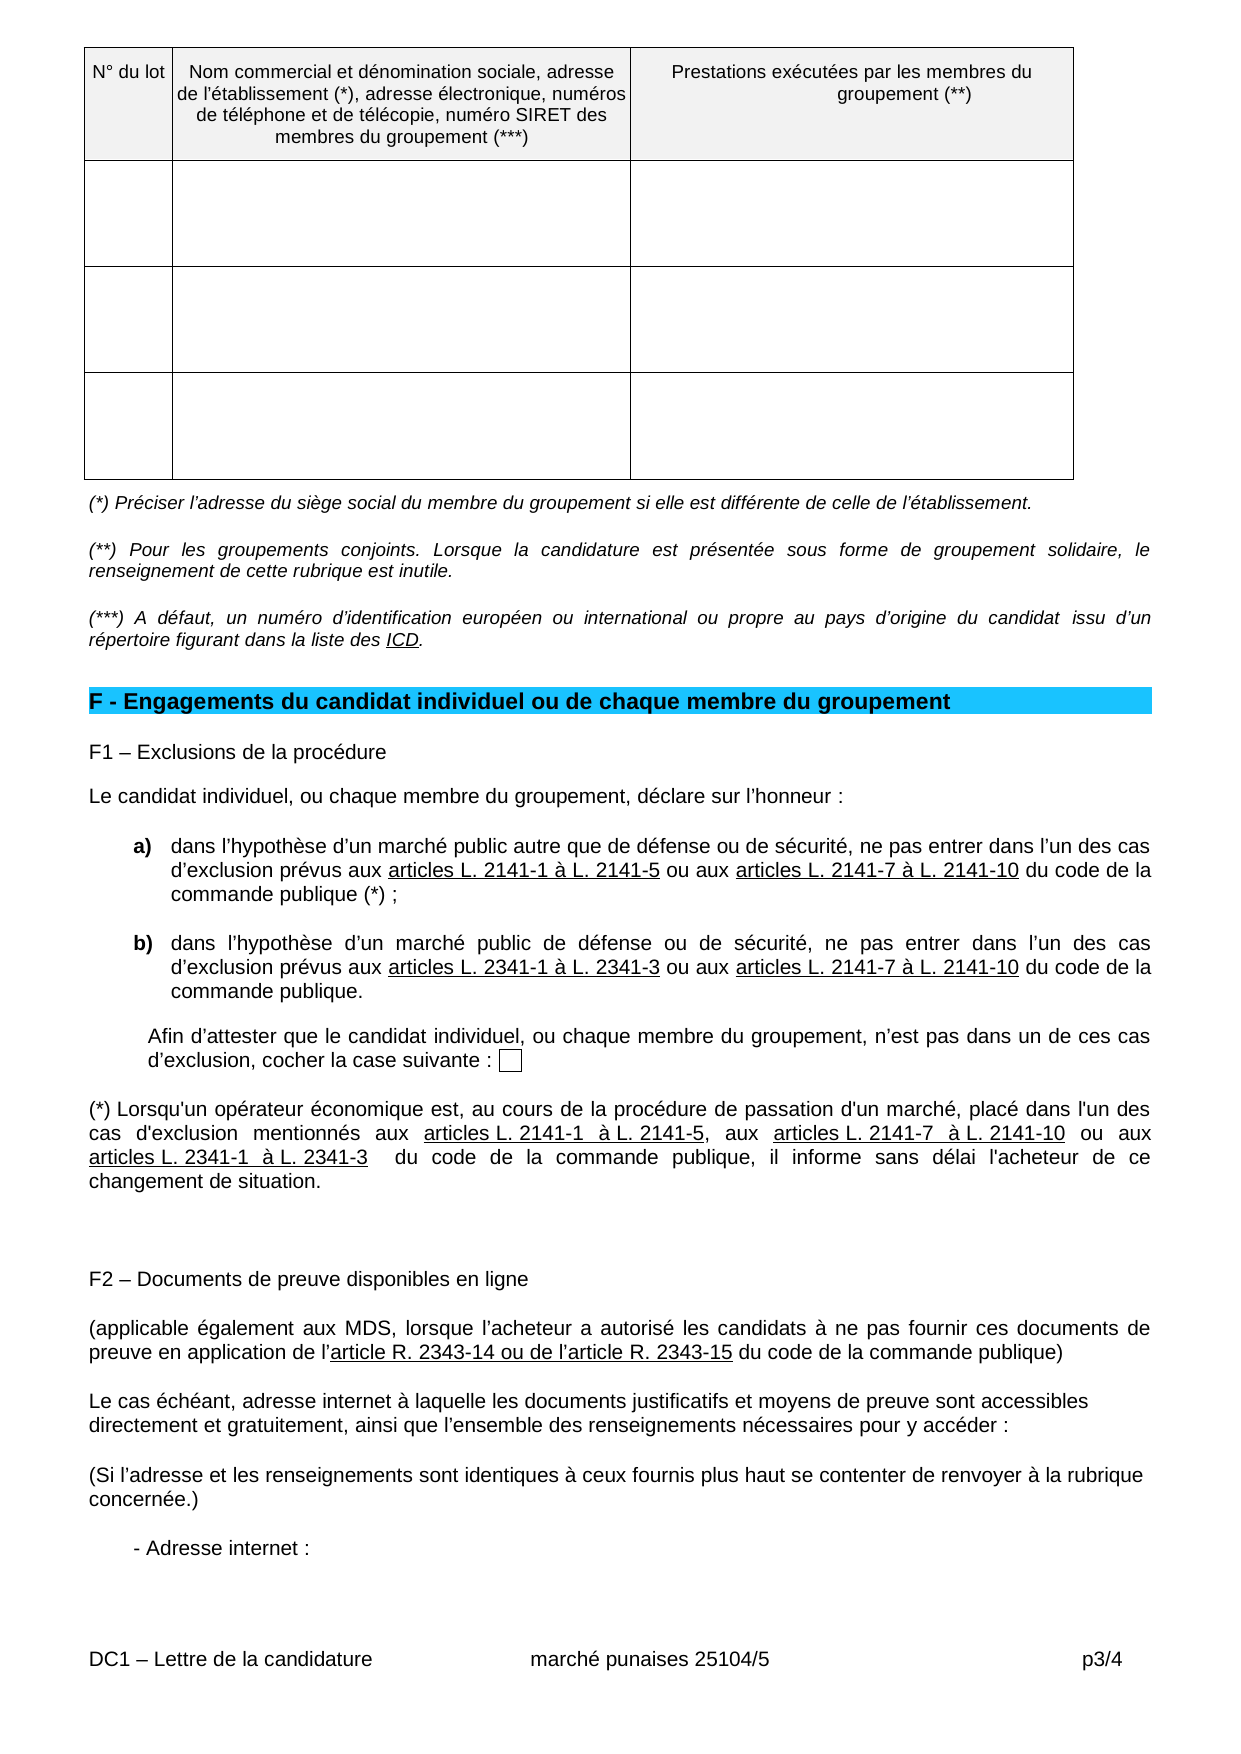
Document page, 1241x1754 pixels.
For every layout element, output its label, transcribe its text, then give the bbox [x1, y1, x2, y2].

table_header Nom commercial et dénomination sociale, adresse de l’établissement (*), adresse électronique, numéros de téléphone et de télécopie, numéro SIRET des membres du groupement (***) [173, 48, 630, 159]
text (applicable également aux MDS, lorsque l’acheteur a autorisé les candidats à ne pas fournir ces documents de preuve en application de l’article R. 2343-14 ou de l’article R. 2343-15 du code de la commande publique) [89, 1316, 1152, 1364]
list dans l’hypothèse d’un marché public autre que de défense ou de sécurité, ne pas entrer dans l’un des cas d’exclusion prévus aux articles L. 2141-1 à L. 2141-5 ou aux articles L. 2141-7 à L. 2141-10 du code de la commande publique (*) ; [133, 833, 1152, 906]
text Le candidat individuel, ou chaque membre du groupement, déclare sur l’honneur : [89, 784, 1152, 808]
table_header Prestations exécutées par les membres du groupement (**) [631, 48, 1073, 159]
subtitle Engagements du candidat individuel ou de chaque membre du groupement [89, 687, 1152, 714]
list dans l’hypothèse d’un marché public de défense ou de sécurité, ne pas entrer dans l’un des cas d’exclusion prévus aux articles L. 2341-1 à L. 2341-3 ou aux articles L. 2141-7 à L. 2141-10 du code de la commande publique. [133, 931, 1152, 1003]
text Afin d’attester que le candidat individuel, ou chaque membre du groupement, n’est pas dans un de ces cas d’exclusion, cocher la case suivante : [148, 1024, 1152, 1072]
text (Si l’adresse et les renseignements sont identiques à ceux fournis plus haut se contenter de renvoyer à la rubrique concernée.) [89, 1462, 1152, 1511]
text (***) A défaut, un numéro d’identification européen ou international ou propre au pays d’origine du candidat issu d’un répertoire figurant dans la liste des ICD. [89, 607, 1152, 650]
table_cell [631, 373, 1073, 479]
table_cell [631, 267, 1073, 372]
table_cell [85, 267, 172, 372]
table_header N° du lot [85, 48, 172, 159]
text (**) Pour les groupements conjoints. Lorsque la candidature est présentée sous forme de groupement solidaire, le renseignement de cette rubrique est inutile. [89, 539, 1152, 582]
text (*) Préciser l’adresse du siège social du membre du groupement si elle est différente de celle de l’établissement. [89, 492, 1152, 514]
text - Adresse internet : [133, 1536, 1152, 1560]
text Le cas échéant, adresse internet à laquelle les documents justificatifs et moyens de preuve sont accessibles directement et gratuitement, ainsi que l’ensemble des renseignements nécessaires pour y accéder : [89, 1389, 1152, 1437]
table_cell [173, 267, 630, 372]
text (*) Lorsqu'un opérateur économique est, au cours de la procédure de passation d'un marché, placé dans l'un des cas d'exclusion mentionnés aux articles L. 2141-1 à L. 2141-5, aux articles L. 2141-7 à L. 2141-10 ou aux articles L. 2341-1 à L. 2341-3 du code de la commande publique, il informe sans délai l'acheteur de ce changement de situation. [89, 1097, 1152, 1193]
table_cell [85, 373, 172, 479]
table_cell [631, 161, 1073, 266]
table_cell [173, 161, 630, 266]
table_cell [85, 161, 172, 266]
text F2 – Documents de preuve disponibles en ligne [89, 1267, 1152, 1291]
text F1 – Exclusions de la procédure [89, 739, 1152, 764]
table_cell [173, 373, 630, 479]
